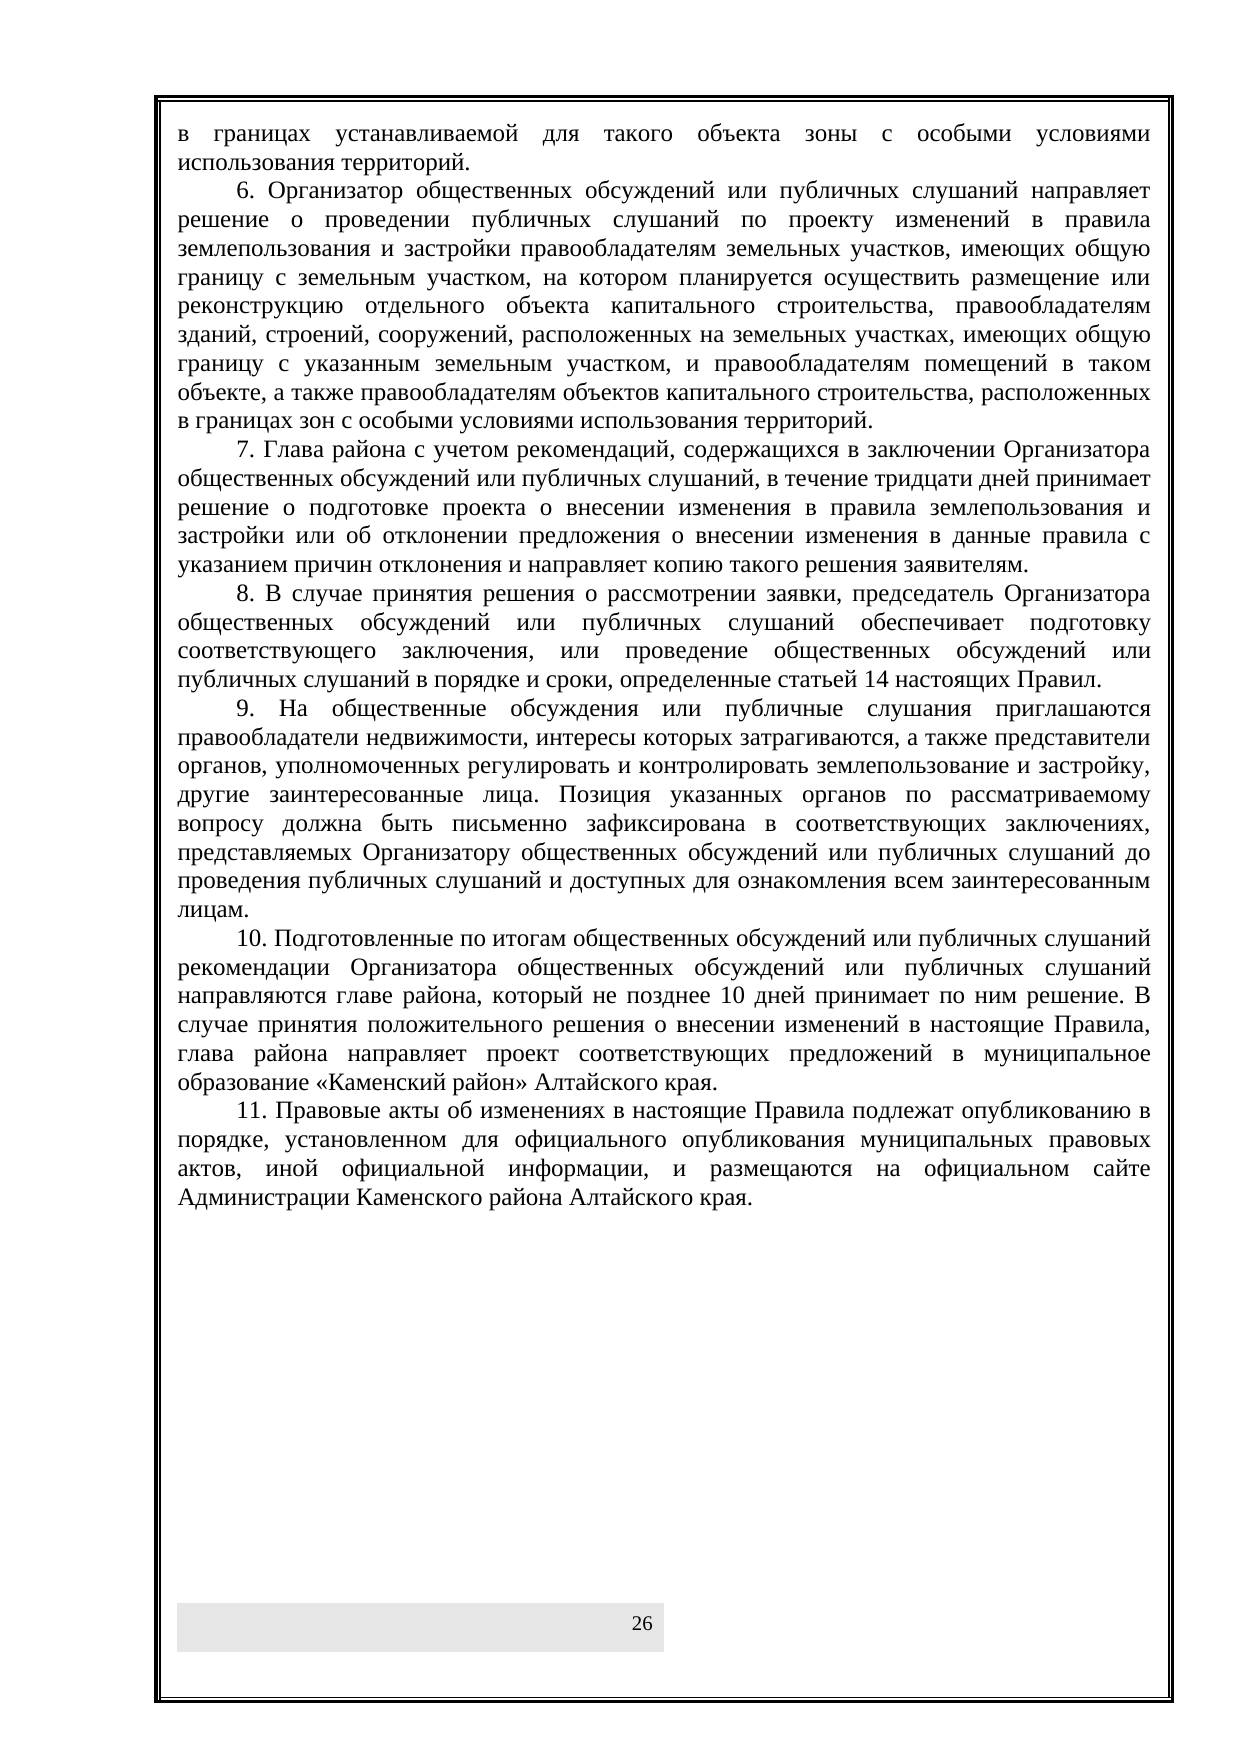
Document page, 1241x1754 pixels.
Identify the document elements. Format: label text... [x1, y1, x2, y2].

text 7. Глава района с учетом рекомендаций, содержащихся в заключении Организатора общественных обсуждений или публичных слушаний, в течение тридцати дней принимает решение о подготовке проекта о внесении изменения в правила землепользования и застройки или об отклонении предложения о внесении изменения в данные правила с указанием причин отклонения и направляет копию такого решения заявителям. [177, 434, 1152, 578]
text 11. Правовые акты об изменениях в настоящие Правила подлежат опубликованию в порядке, установленном для официального опубликования муниципальных правовых актов, иной официальной информации, и размещаются на официальном сайте Администрации Каменского района Алтайского края. [177, 1096, 1152, 1211]
text 8. В случае принятия решения о рассмотрении заявки, председатель Организатора общественных обсуждений или публичных слушаний обеспечивает подготовку соответствующего заключения, или проведение общественных обсуждений или публичных слушаний в порядке и сроки, определенные статьей 14 настоящих Правил. [177, 578, 1152, 693]
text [177, 118, 1152, 176]
text 9. На общественные обсуждения или публичные слушания приглашаются правообладатели недвижимости, интересы которых затрагиваются, а также представители органов, уполномоченных регулировать и контролировать землепользование и застройку, другие заинтересованные лица. Позиция указанных органов по рассматриваемому вопросу должна быть письменно зафиксирована в соответствующих заключениях, представляемых Организатору общественных обсуждений или публичных слушаний до проведения публичных слушаний и доступных для ознакомления всем заинтересованным лицам. [177, 693, 1152, 923]
text 10. Подготовленные по итогам общественных обсуждений или публичных слушаний рекомендации Организатора общественных обсуждений или публичных слушаний направляются главе района, который не позднее 10 дней принимает по ним решение. В случае принятия положительного решения о внесении изменений в настоящие Правила, глава района направляет проект соответствующих предложений в муниципальное образование «Каменский район» Алтайского края. [177, 923, 1152, 1096]
text 6. Организатор общественных обсуждений или публичных слушаний направляет решение о проведении публичных слушаний по проекту изменений в правила землепользования и застройки правообладателям земельных участков, имеющих общую границу с земельным участком, на котором планируется осуществить размещение или реконструкцию отдельного объекта капитального строительства, правообладателям зданий, строений, сооружений, расположенных на земельных участках, имеющих общую границу с указанным земельным участком, и правообладателям помещений в таком объекте, а также правообладателям объектов капитального строительства, расположенных в границах зон с особыми условиями использования территорий. [177, 176, 1152, 434]
